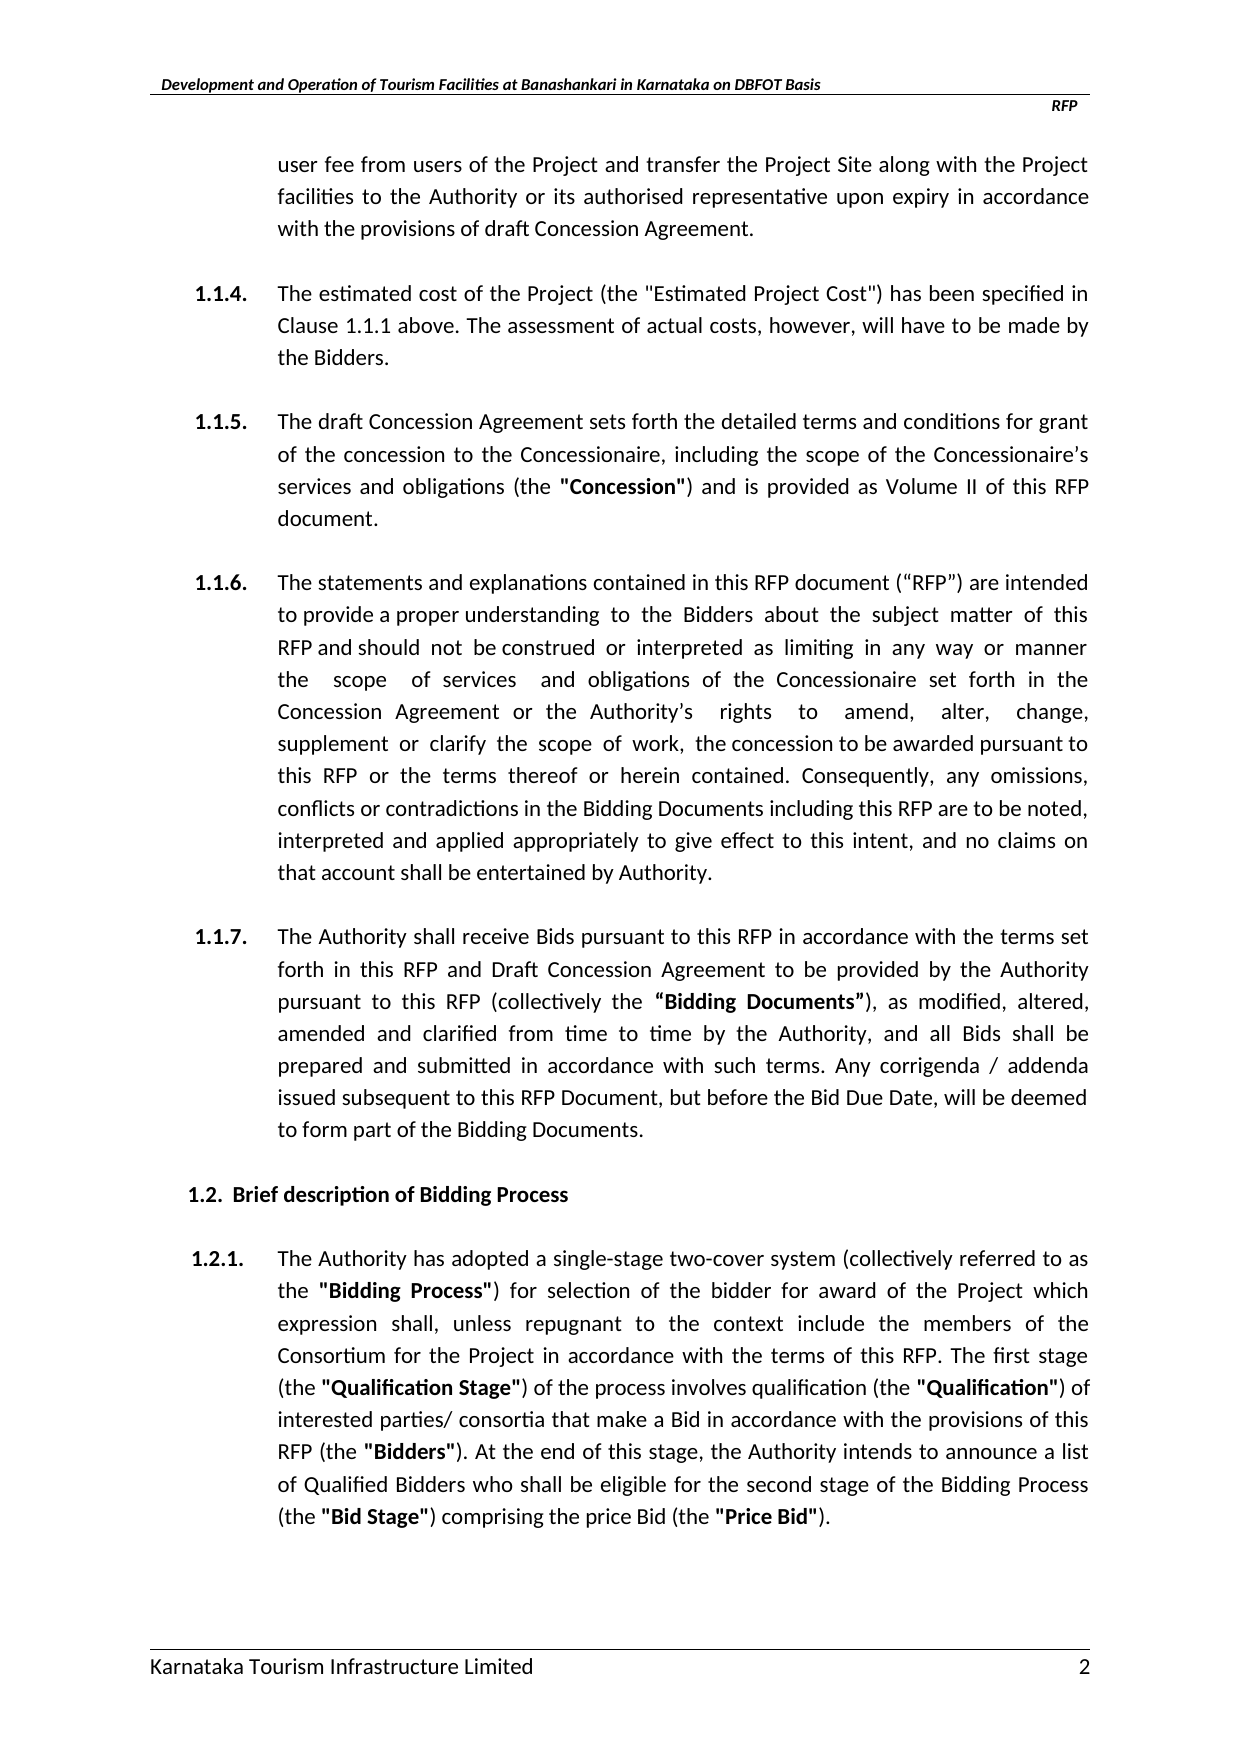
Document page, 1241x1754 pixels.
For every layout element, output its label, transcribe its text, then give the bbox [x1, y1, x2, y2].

list The Authority has adopted a single-stage two-cover system (collectively referred to as the "Bidding Process") for selection of the bidder for award of the Project which expression shall, unless repugnant to the context include the members of the Consortium for the Project in accordance with the terms of this RFP. The first stage (the "Qualification Stage") of the process involves qualification (the "Qualification") of interested parties/ consortia that make a Bid in accordance with the provisions of this RFP (the "Bidders"). At the end of this stage, the Authority intends to announce a list of Qualified Bidders who shall be eligible for the second stage of the Bidding Process (the "Bid Stage") comprising the price Bid (the "Price Bid"). [191, 1244, 1090, 1530]
list The statements and explanations contained in this RFP document (“RFP”) are intended to provide a proper understanding to the Bidders about the subject matter of this RFP and should not be construed or interpreted as limiting in any way or manner the scope of services and obligations of the Concessionaire set forth in the Concession Agreement or the Authority’s rights to amend, alter, change, supplement or clarify the scope of work, the concession to be awarded pursuant to this RFP or the terms thereof or herein contained. Consequently, any omissions, conflicts or contradictions in the Bidding Documents including this RFP are to be noted, interpreted and applied appropriately to give effect to this intent, and no claims on that account shall be entertained by Authority. [194, 568, 1090, 886]
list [194, 150, 1090, 242]
list The Authority shall receive Bids pursuant to this RFP in accordance with the terms set forth in this RFP and Draft Concession Agreement to be provided by the Authority pursuant to this RFP (collectively the “Bidding Documents”), as modified, altered, amended and clarified from time to time by the Authority, and all Bids shall be prepared and submitted in accordance with such terms. Any corrigenda / addenda issued subsequent to this RFP Document, but before the Bid Due Date, will be deemed to form part of the Bidding Documents. [194, 922, 1090, 1144]
list The estimated cost of the Project (the "Estimated Project Cost") has been specified in Clause 1.1.1 above. The assessment of actual costs, however, will have to be made by the Bidders. [194, 279, 1090, 371]
list The draft Concession Agreement sets forth the detailed terms and conditions for grant of the concession to the Concessionaire, including the scope of the Concessionaire’s services and obligations (the "Concession") and is provided as Volume II of this RFP document. [194, 407, 1090, 532]
list Brief description of Bidding Process [187, 1180, 1090, 1208]
